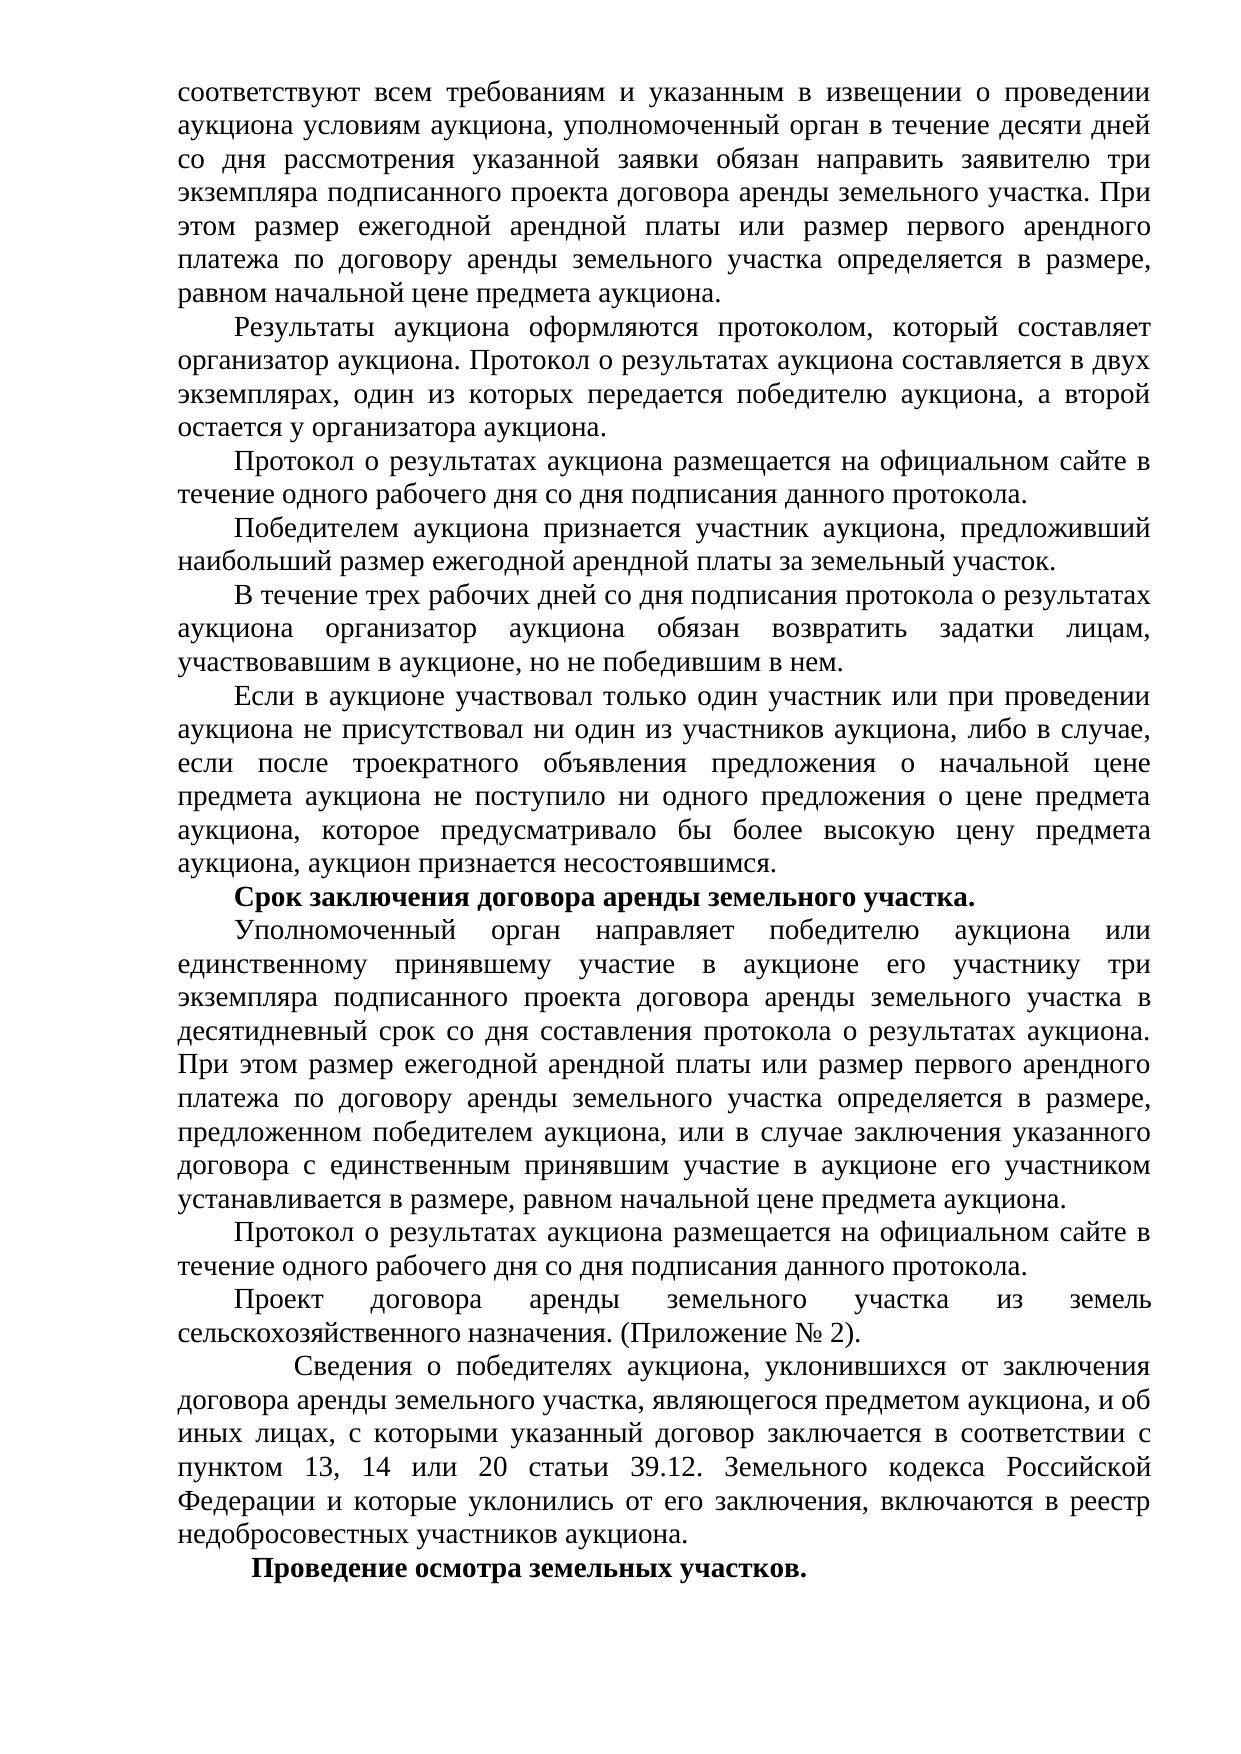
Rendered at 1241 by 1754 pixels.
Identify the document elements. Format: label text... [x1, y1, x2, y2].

text Срок заключения договора аренды земельного участка. [177, 879, 1152, 912]
text В течение трех рабочих дней со дня подписания протокола о результатах аукциона организатор аукциона обязан возвратить задатки лицам, участвовавшим в аукционе, но не победившим в нем. [177, 577, 1152, 678]
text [177, 74, 1152, 309]
text Протокол о результатах аукциона размещается на официальном сайте в течение одного рабочего дня со дня подписания данного протокола. [177, 1214, 1152, 1281]
text Победителем аукциона признается участник аукциона, предложивший наибольший размер ежегодной арендной платы за земельный участок. [177, 510, 1152, 577]
text Если в аукционе участвовал только один участник или при проведении аукциона не присутствовал ни один из участников аукциона, либо в случае, если после троекратного объявления предложения о начальной цене предмета аукциона не поступило ни одного предложения о цене предмета аукциона, которое предусматривало бы более высокую цену предмета аукциона, аукцион признается несостоявшимся. [177, 678, 1152, 879]
text Проект договора аренды земельного участка из земель сельскохозяйственного назначения. (Приложение № 2). [177, 1281, 1152, 1348]
text Протокол о результатах аукциона размещается на официальном сайте в течение одного рабочего дня со дня подписания данного протокола. [177, 443, 1152, 510]
text Проведение осмотра земельных участков. [177, 1550, 1152, 1583]
text Уполномоченный орган направляет победителю аукциона или единственному принявшему участие в аукционе его участнику три экземпляра подписанного проекта договора аренды земельного участка в десятидневный срок со дня составления протокола о результатах аукциона. При этом размер ежегодной арендной платы или размер первого арендного платежа по договору аренды земельного участка определяется в размере, предложенном победителем аукциона, или в случае заключения указанного договора с единственным принявшим участие в аукционе его участником устанавливается в размере, равном начальной цене предмета аукциона. [177, 912, 1152, 1214]
text Сведения о победителях аукциона, уклонившихся от заключения договора аренды земельного участка, являющегося предметом аукциона, и об иных лицах, с которыми указанный договор заключается в соответствии с пунктом 13, 14 или 20 статьи 39.12. Земельного кодекса Российской Федерации и которые уклонились от его заключения, включаются в реестр недобросовестных участников аукциона. [177, 1348, 1152, 1550]
text Результаты аукциона оформляются протоколом, который составляет организатор аукциона. Протокол о результатах аукциона составляется в двух экземплярах, один из которых передается победителю аукциона, а второй остается у организатора аукциона. [177, 309, 1152, 443]
